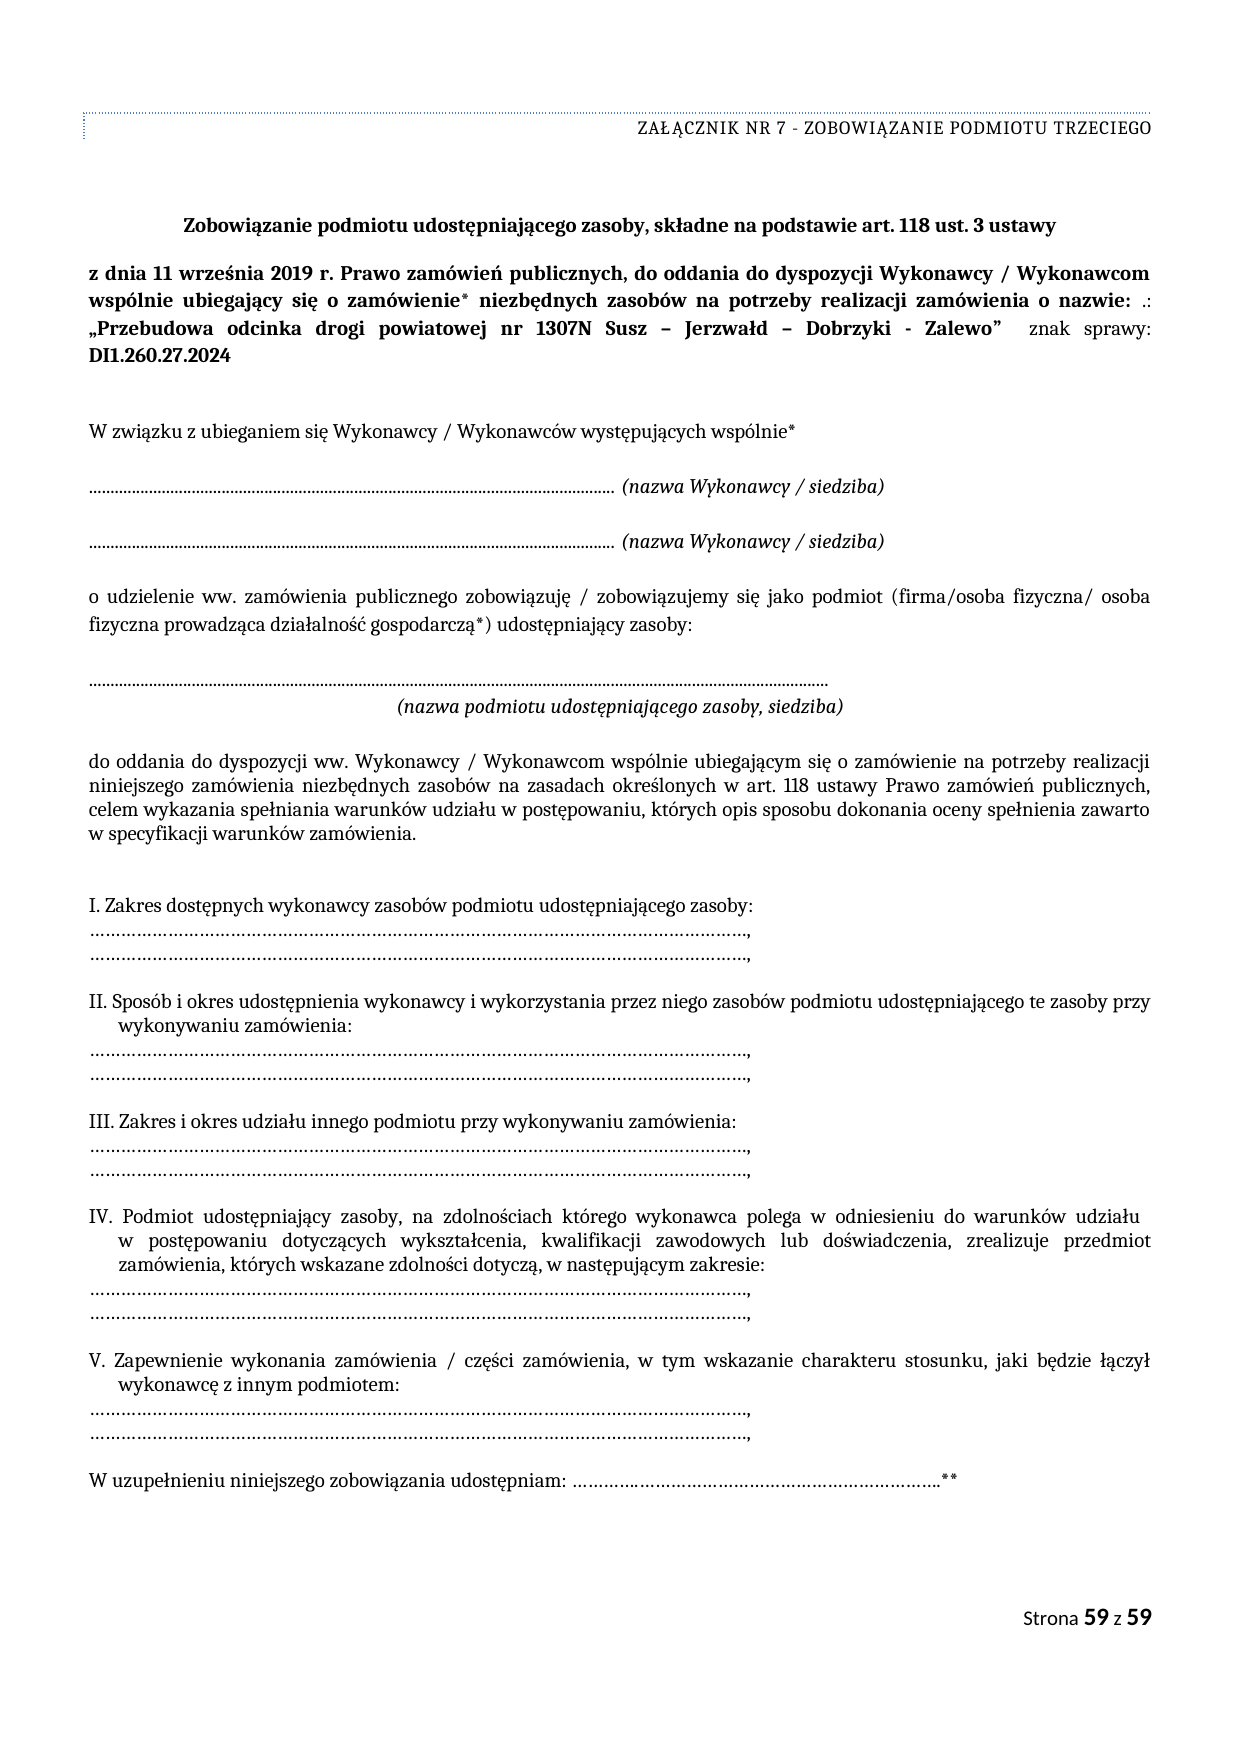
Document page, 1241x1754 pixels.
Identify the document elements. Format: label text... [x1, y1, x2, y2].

text do oddania do dyspozycji ww. Wykonawcy / Wykonawcom wspólnie ubiegającym się o zamówienie na potrzeby realizacji niniejszego zamówienia niezbędnych zasobów na zasadach określonych w art. 118 ustawy Prawo zamówień publicznych, celem wykazania spełniania warunków udziału w postępowaniu, których opis sposobu dokonania oceny spełnienia zawarto w specyfikacji warunków zamówienia. [89, 750, 1152, 846]
text ………………………………………………………………………………………………………………, [89, 1037, 1152, 1061]
text V. Zapewnienie wykonania zamówienia / części zamówienia, w tym wskazanie charakteru stosunku, jaki będzie łączył wykonawcę z innym podmiotem: [89, 1349, 1152, 1397]
text ………………………………………………………………………………………………………………, [89, 1133, 1152, 1157]
text I. Zakres dostępnych wykonawcy zasobów podmiotu udostępniającego zasoby: [89, 894, 1152, 918]
text II. Sposób i okres udostępnienia wykonawcy i wykorzystania przez niego zasobów podmiotu udostępniającego te zasoby przy wykonywaniu zamówienia: [89, 989, 1152, 1037]
text W związku z ubieganiem się Wykonawcy / Wykonawców występujących wspólnie* [89, 420, 1152, 444]
text ………………………………………………………………………………………………………………, [89, 1061, 1152, 1085]
text ………………………………………………………………………………………………………………, [89, 918, 1152, 942]
text III. Zakres i okres udziału innego podmiotu przy wykonywaniu zamówienia: [89, 1109, 1152, 1133]
text ………………………………………………………………………………………………………………, [89, 1301, 1152, 1325]
text (nazwa podmiotu udostępniającego zasoby, siedziba) [89, 695, 1152, 719]
text IV. Podmiot udostępniający zasoby, na zdolnościach którego wykonawca polega w odniesieniu do warunków udziału w postępowaniu dotyczących wykształcenia, kwalifikacji zawodowych lub doświadczenia, zrealizuje przedmiot zamówienia, których wskazane zdolności dotyczą, w następującym zakresie: [89, 1205, 1152, 1277]
text ............................................................................................................................................................................. [89, 667, 1152, 691]
text ………………………………………………………………………………………………………………, [89, 1421, 1152, 1445]
text ………………………………………………………………………………………………………………, [89, 1397, 1152, 1421]
text ........................................................................................................................... (nazwa Wykonawcy / siedziba) [89, 475, 1152, 499]
text ………………………………………………………………………………………………………………, [89, 942, 1152, 966]
subtitle załącznik nr 7 - zobowiązanie podmiotu trzeciego [83, 112, 1152, 139]
text ………………………………………………………………………………………………………………, [89, 1277, 1152, 1301]
text ………………………………………………………………………………………………………………, [89, 1157, 1152, 1181]
text z dnia 11 września 2019 r. Prawo zamówień publicznych, do oddania do dyspozycji Wykonawcy / Wykonawcom wspólnie ubiegający się o zamówienie* niezbędnych zasobów na potrzeby realizacji zamówienia o nazwie: .: „Przebudowa odcinka drogi powiatowej nr 1307N Susz – Jerzwałd – Dobrzyki - Zalewo” znak sprawy: DI1.260.27.2024 [89, 262, 1152, 368]
text o udzielenie ww. zamówienia publicznego zobowiązuję / zobowiązujemy się jako podmiot (firma/osoba fizyczna/ osoba fizyczna prowadząca działalność gospodarczą*) udostępniający zasoby: [89, 585, 1152, 636]
text Zobowiązanie podmiotu udostępniającego zasoby, składne na podstawie art. 118 ust. 3 ustawy [89, 213, 1152, 237]
text ........................................................................................................................... (nazwa Wykonawcy / siedziba) [89, 530, 1152, 554]
text W uzupełnieniu niniejszego zobowiązania udostępniam: ………….………………………………………………….** [89, 1469, 1152, 1493]
